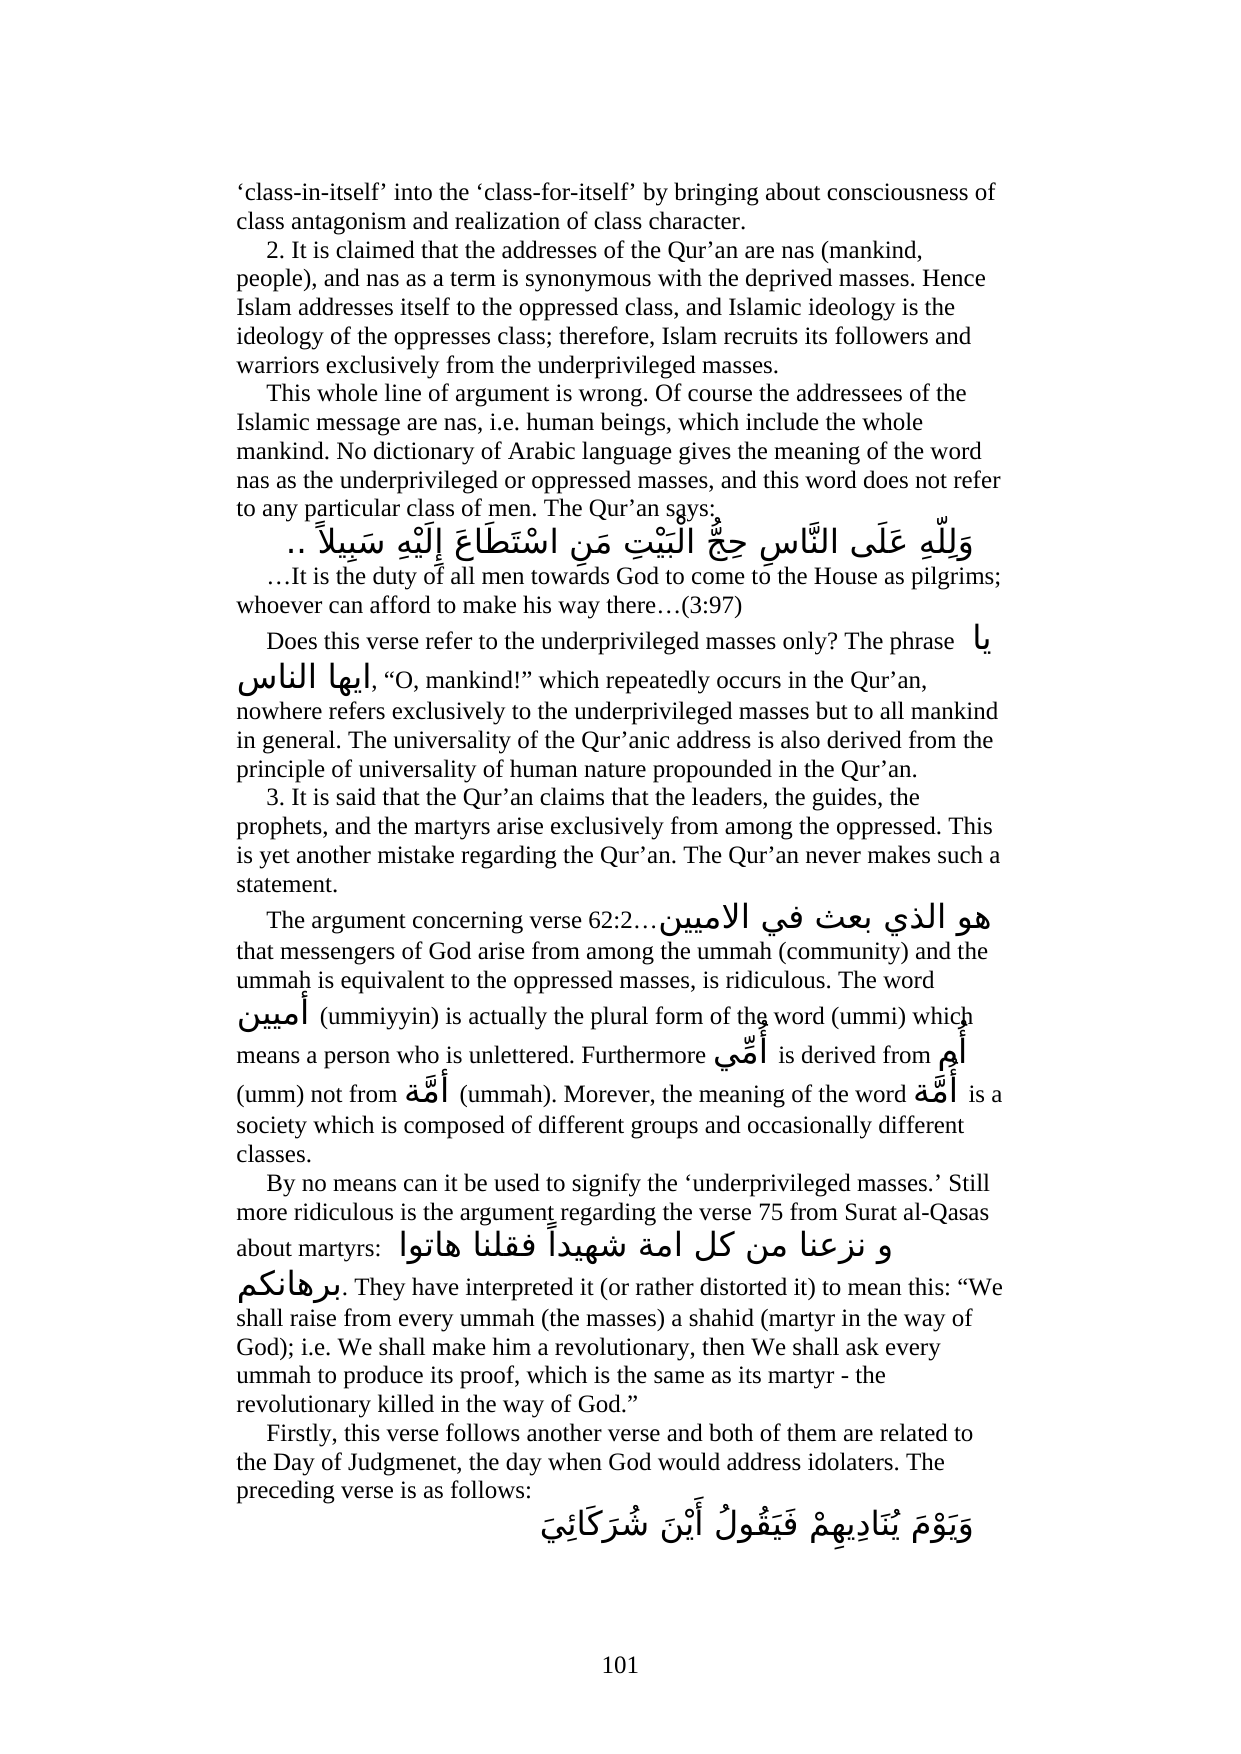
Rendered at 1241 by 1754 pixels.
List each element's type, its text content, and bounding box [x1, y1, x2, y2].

text Firstly, this verse follows another verse and both of them are related to the Day of Judgmenet, the day when God would address idolaters. The preceding verse is as follows: [236, 1418, 1004, 1504]
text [236, 177, 1004, 235]
text This whole line of argument is wrong. Of course the addressees of the Islamic message are nas, i.e. human beings, which include the whole mankind. No dictionary of Arabic language gives the meaning of the word nas as the underprivileged or oppressed masses, and this word does not refer to any particular class of men. The Qur’an says: [236, 378, 1004, 522]
text وَيَوْمَ يُنَادِيهِمْ فَيَقُولُ أَيْنَ شُرَكَائِيَ [236, 1504, 1004, 1543]
text …It is the duty of all men towards God to come to the House as pilgrims; whoever can afford to make his way there…(3:97) [236, 561, 1004, 618]
text وَلِلّهِ عَلَى النَّاسِ حِجُّ الْبَيْتِ مَنِ اسْتَطَاعَ إِلَيْهِ سَبِيلاً .. [236, 522, 1004, 561]
text By no means can it be used to signify the ‘underprivileged masses.’ Still more ridiculous is the argument regarding the verse 75 from Surat al-Qasas about martyrs: و نزعنا من كل امة شهيداً فقلنا هاتوا برهانكم. They have interpreted it (or rather distorted it) to mean this: “We shall raise from every ummah (the masses) a shahid (martyr in the way of God); i.e. We shall make him a revolutionary, then We shall ask every ummah to produce its proof, which is the same as its martyr - the revolutionary killed in the way of God.” [236, 1168, 1004, 1418]
text The argument concerning verse 62:2…هو الذي بعث في الاميين that messengers of God arise from among the ummah (community) and the ummah is equivalent to the oppressed masses, is ridiculous. The word أميين (ummiyyin) is actually the plural form of the word (ummi) which means a person who is unlettered. Furthermore أُمِّي is derived from أُم (umm) not from أمَّة (ummah). Morever, the meaning of the word أُمَّة is a society which is composed of different groups and occasionally different classes. [236, 897, 1004, 1168]
text Does this verse refer to the underprivileged masses only? The phrase يا ايها الناس, “O, mankind!” which repeatedly occurs in the Qur’an, nowhere refers exclusively to the underprivileged masses but to all mankind in general. The universality of the Qur’anic address is also derived from the principle of universality of human nature propounded in the Qur’an. [236, 618, 1004, 782]
text 2. It is claimed that the addresses of the Qur’an are nas (mankind, people), and nas as a term is synonymous with the deprived masses. Hence Islam addresses itself to the oppressed class, and Islamic ideology is the ideology of the oppresses class; therefore, Islam recruits its followers and warriors exclusively from the underprivileged masses. [236, 235, 1004, 378]
text 3. It is said that the Qur’an claims that the leaders, the guides, the prophets, and the martyrs arise exclusively from among the oppressed. This is yet another mistake regarding the Qur’an. The Qur’an never makes such a statement. [236, 782, 1004, 897]
